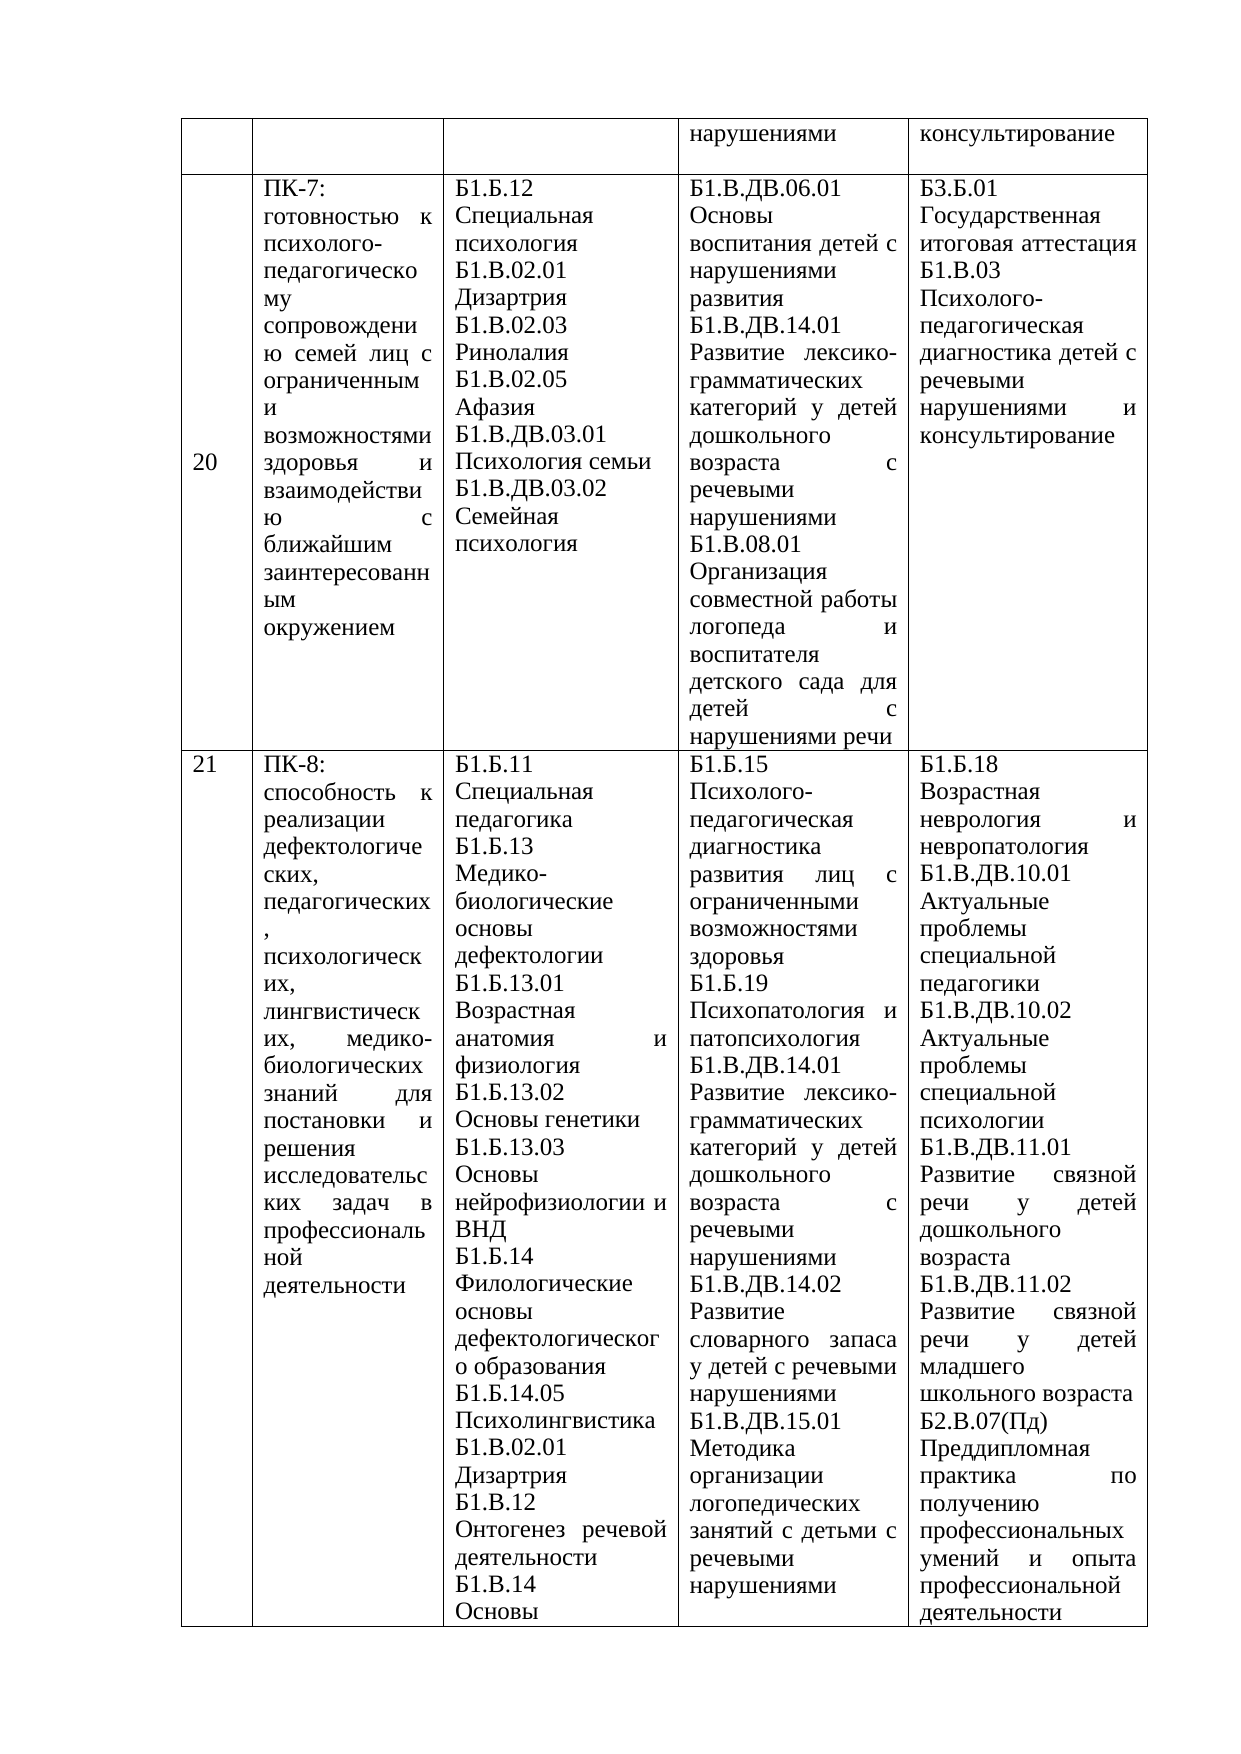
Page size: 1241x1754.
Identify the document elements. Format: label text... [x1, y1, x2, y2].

table_cell 21 [182, 751, 252, 1626]
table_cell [679, 751, 908, 1626]
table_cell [679, 119, 908, 174]
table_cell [909, 751, 1147, 1626]
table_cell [444, 751, 678, 1626]
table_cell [444, 119, 678, 174]
table_cell ПК-7: готовностью к психолого-педагогическому сопровождению семей лиц с ограниченными возможностями здоровья и взаимодействию с ближайшим заинтересованным окружением [253, 175, 443, 749]
table_cell Б1.Б.12 Специальная психология Б1.В.02.01 Дизартрия Б1.В.02.03 Ринолалия Б1.В.02.05 Афазия Б1.В.ДВ.03.01 Психология семьи Б1.В.ДВ.03.02 Семейная психология [444, 175, 678, 749]
table_cell Б3.Б.01 Государственная итоговая аттестация Б1.В.03 Психолого-педагогическая диагностика детей с речевыми нарушениями и консультирование [909, 175, 1147, 749]
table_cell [253, 751, 443, 1626]
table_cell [909, 119, 1147, 174]
table_cell 19 [182, 119, 252, 174]
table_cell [253, 119, 443, 174]
table_cell 20 [182, 175, 252, 749]
table_cell Б1.В.ДВ.06.01 Основы воспитания детей с нарушениями развития Б1.В.ДВ.14.01 Развитие лексико-грамматических категорий у детей дошкольного возраста с речевыми нарушениями Б1.В.08.01 Организация совместной работы логопеда и воспитателя детского сада для детей с нарушениями речи [679, 175, 908, 749]
